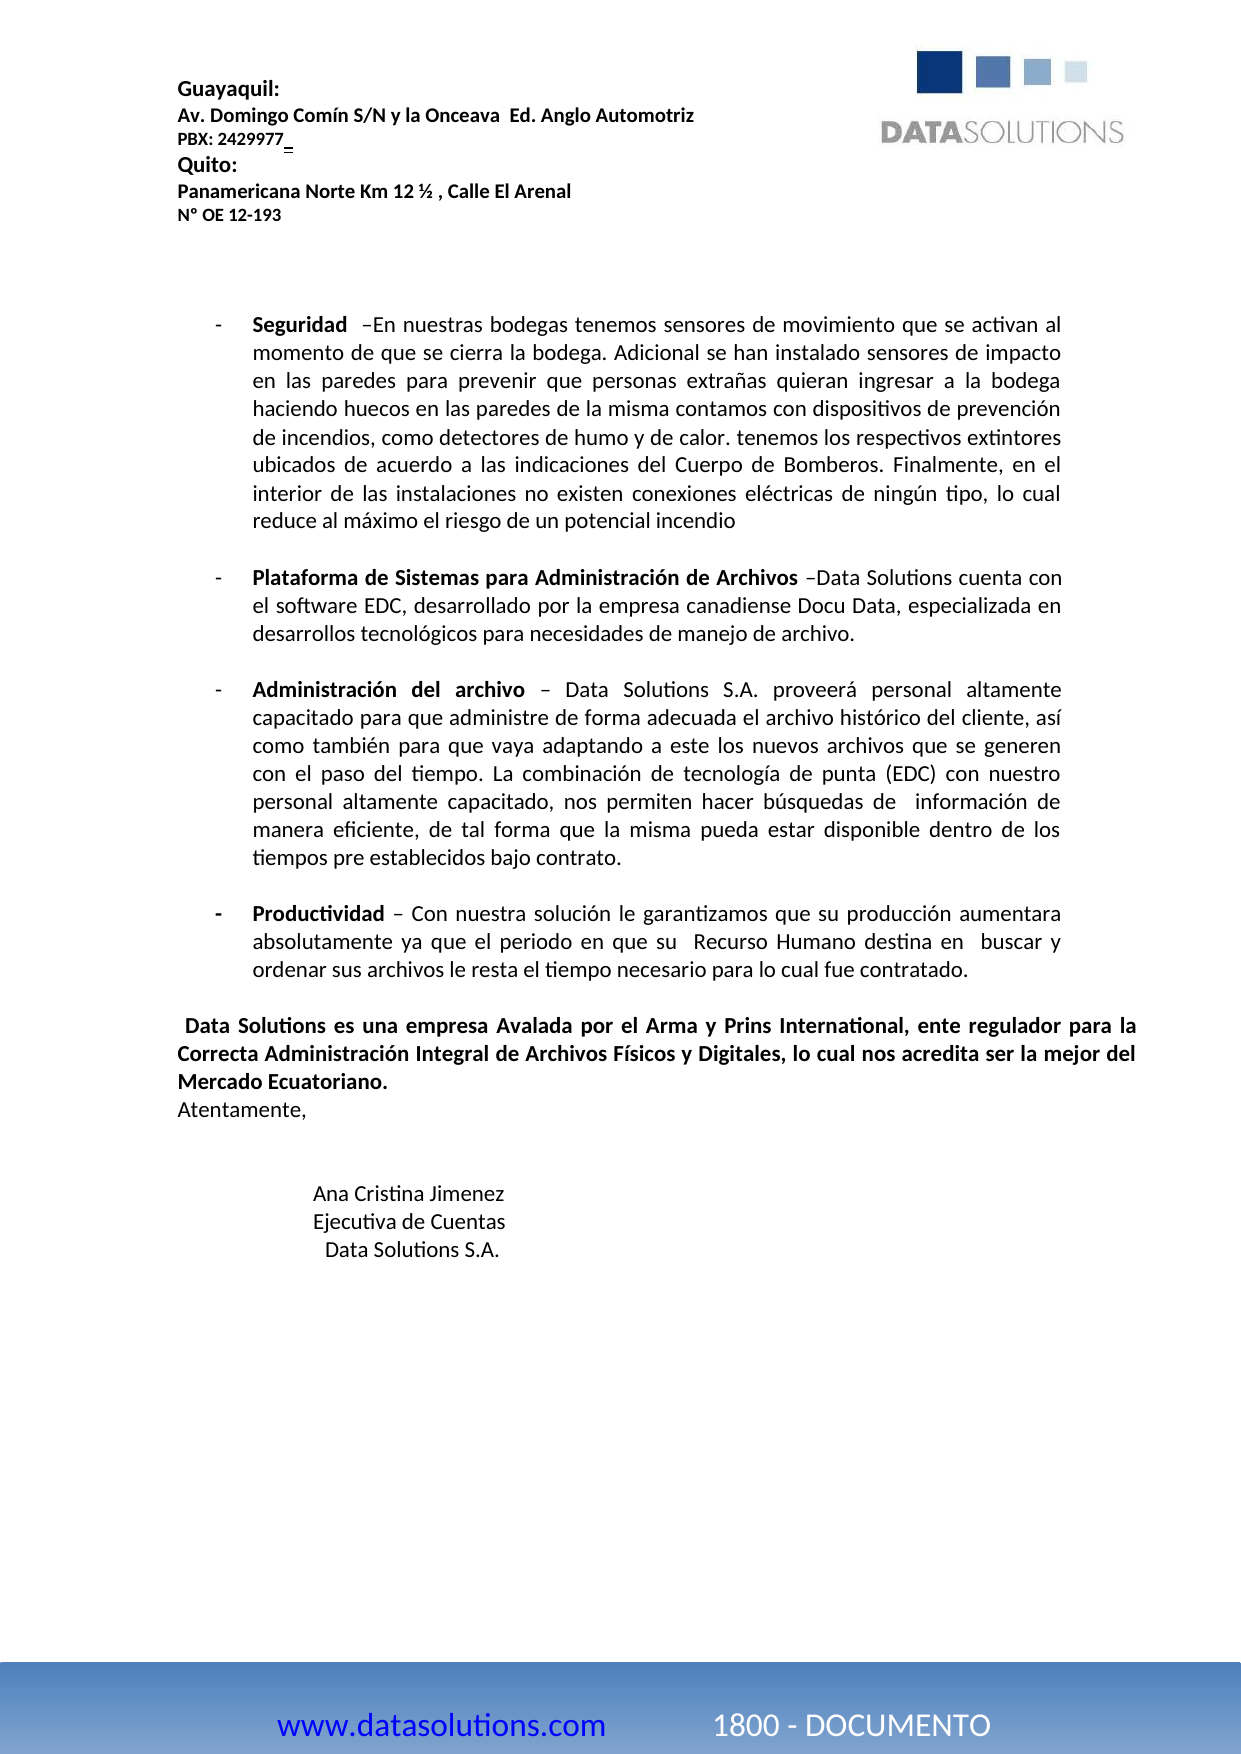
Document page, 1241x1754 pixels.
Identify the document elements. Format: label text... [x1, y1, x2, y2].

list Productividad – Con nuestra solución le garantizamos que su producción aumentara absolutamente ya que el periodo en que su Recurso Humano destina en buscar y ordenar sus archivos le resta el tiempo necesario para lo cual fue contratado. [215, 899, 1063, 983]
text Data Solutions es una empresa Avalada por el Arma y Prins International, ente regulador para la Correcta Administración Integral de Archivos Físicos y Digitales, lo cual nos acredita ser la mejor del Mercado Ecuatoriano. [177, 1011, 1138, 1095]
text Atentamente, [177, 1095, 1138, 1123]
text Ejecutiva de Cuentas [177, 1207, 1138, 1235]
list Plataforma de Sistemas para Administración de Archivos –Data Solutions cuenta con el software EDC, desarrollado por la empresa canadiense Docu Data, especializada en desarrollos tecnológicos para necesidades de manejo de archivo. [215, 563, 1063, 647]
list Administración del archivo – Data Solutions S.A. proveerá personal altamente capacitado para que administre de forma adecuada el archivo histórico del cliente, así como también para que vaya adaptando a este los nuevos archivos que se generen con el paso del tiempo. La combinación de tecnología de punta (EDC) con nuestro personal altamente capacitado, nos permiten hacer búsquedas de información de manera eficiente, de tal forma que la misma pueda estar disponible dentro de los tiempos pre establecidos bajo contrato. [215, 675, 1063, 871]
text Ana Cristina Jimenez [177, 1179, 1138, 1207]
picture [846, 31, 1166, 163]
list Seguridad –En nuestras bodegas tenemos sensores de movimiento que se activan al momento de que se cierra la bodega. Adicional se han instalado sensores de impacto en las paredes para prevenir que personas extrañas quieran ingresar a la bodega haciendo huecos en las paredes de la misma contamos con dispositivos de prevención de incendios, como detectores de humo y de calor. tenemos los respectivos extintores ubicados de acuerdo a las indicaciones del Cuerpo de Bomberos. Finalmente, en el interior de las instalaciones no existen conexiones eléctricas de ningún tipo, lo cual reduce al máximo el riesgo de un potencial incendio [215, 311, 1063, 535]
text Data Solutions S.A. [251, 1235, 1138, 1263]
